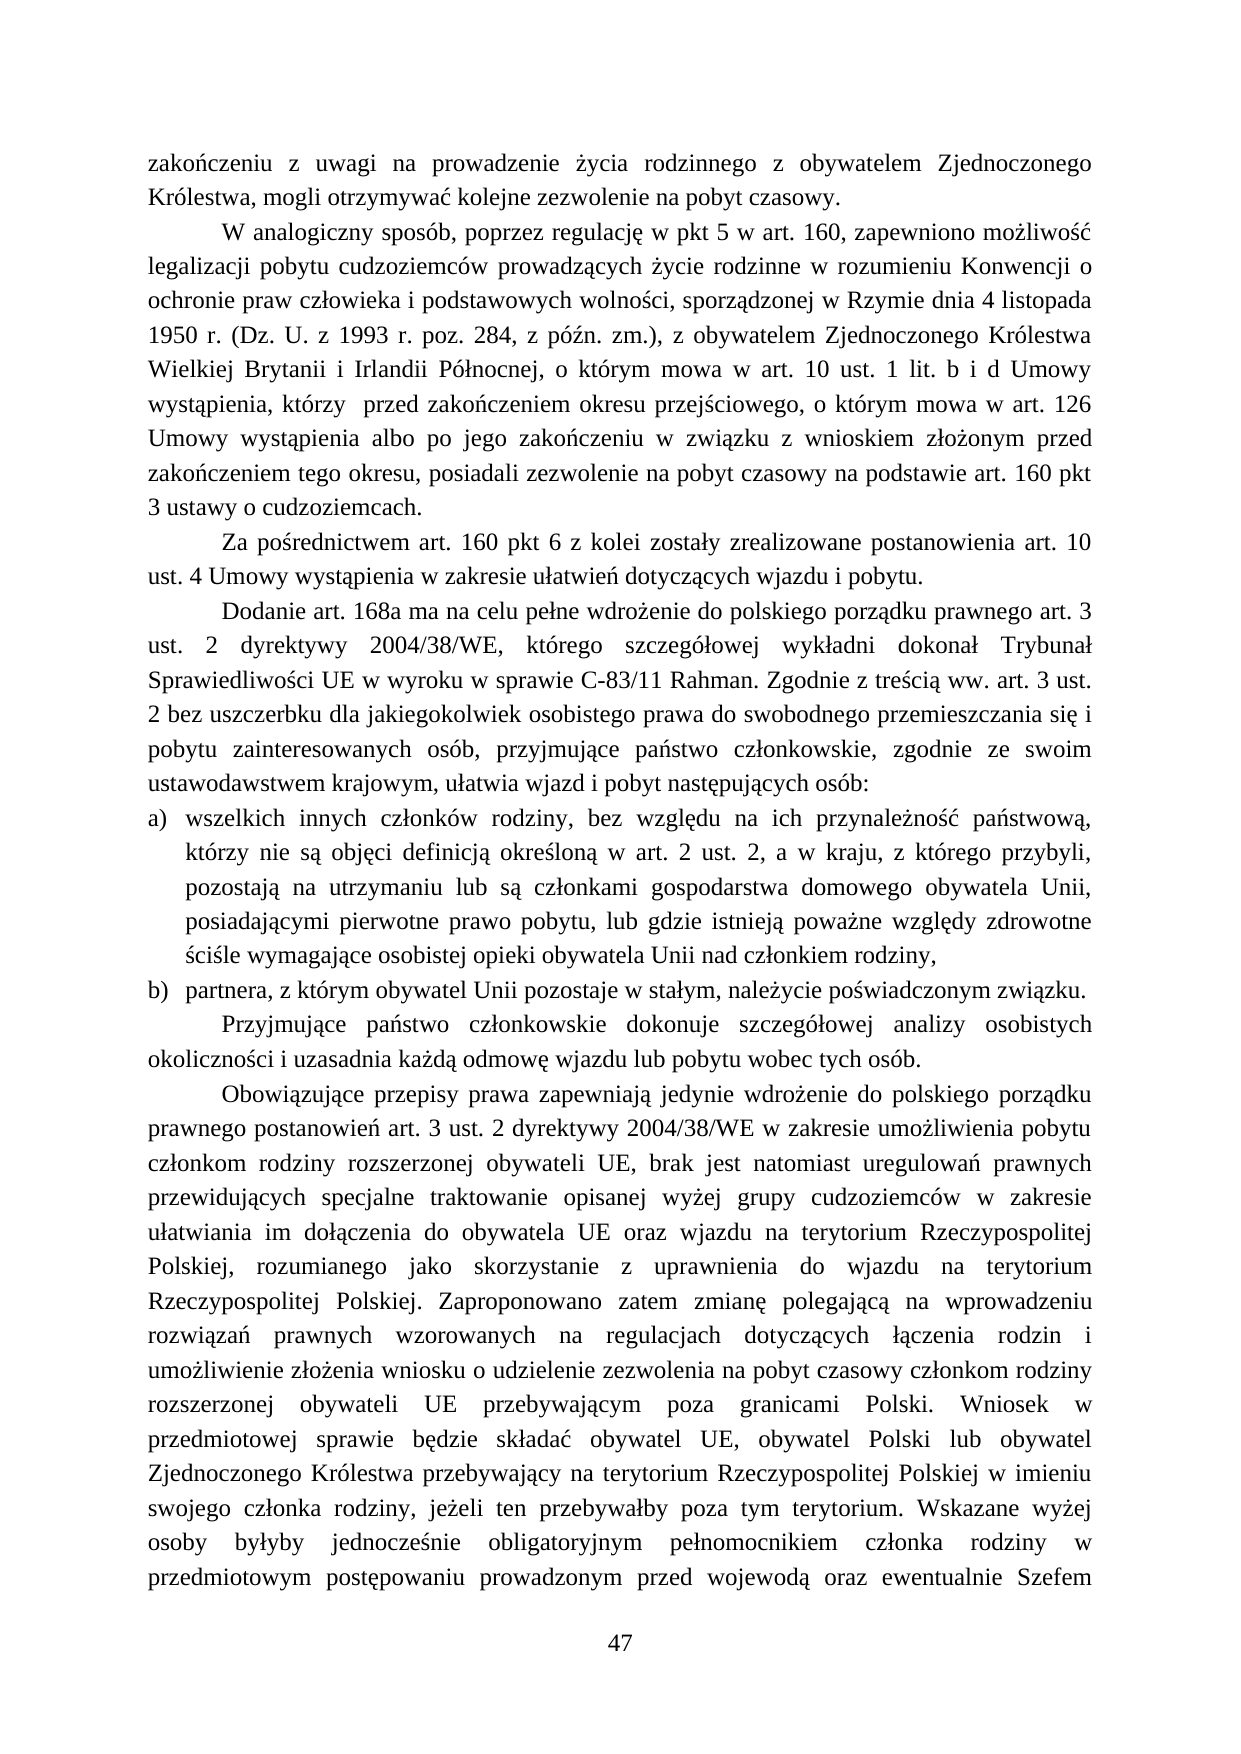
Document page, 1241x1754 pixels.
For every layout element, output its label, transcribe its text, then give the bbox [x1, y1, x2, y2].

list partnera, z którym obywatel Unii pozostaje w stałym, należycie poświadczonym związku. [148, 975, 1093, 1004]
text W analogiczny sposób, poprzez regulację w pkt 5 w art. 160, zapewniono możliwość legalizacji pobytu cudzoziemców prowadzących życie rodzinne w rozumieniu Konwencji o ochronie praw człowieka i podstawowych wolności, sporządzonej w Rzymie dnia 4 listopada 1950 r. (Dz. U. z 1993 r. poz. 284, z późn. zm.), z obywatelem Zjednoczonego Królestwa Wielkiej Brytanii i Irlandii Północnej, o którym mowa w art. 10 ust. 1 lit. b i d Umowy wystąpienia, którzy przed zakończeniem okresu przejściowego, o którym mowa w art. 126 Umowy wystąpienia albo po jego zakończeniu w związku z wnioskiem złożonym przed zakończeniem tego okresu, posiadali zezwolenie na pobyt czasowy na podstawie art. 160 pkt 3 ustawy o cudzoziemcach. [148, 217, 1093, 521]
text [148, 148, 1093, 211]
list wszelkich innych członków rodziny, bez względu na ich przynależność państwową, którzy nie są objęci definicją określoną w art. 2 ust. 2, a w kraju, z którego przybyli, pozostają na utrzymaniu lub są członkami gospodarstwa domowego obywatela Unii, posiadającymi pierwotne prawo pobytu, lub gdzie istnieją poważne względy zdrowotne ściśle wymagające osobistej opieki obywatela Unii nad członkiem rodziny, [148, 803, 1093, 969]
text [148, 1079, 1093, 1591]
text Dodanie art. 168a ma na celu pełne wdrożenie do polskiego porządku prawnego art. 3 ust. 2 dyrektywy 2004/38/WE, którego szczegółowej wykładni dokonał Trybunał Sprawiedliwości UE w wyroku w sprawie C-83/11 Rahman. Zgodnie z treścią ww. art. 3 ust. 2 bez uszczerbku dla jakiegokolwiek osobistego prawa do swobodnego przemieszczania się i pobytu zainteresowanych osób, przyjmujące państwo członkowskie, zgodnie ze swoim ustawodawstwem krajowym, ułatwia wjazd i pobyt następujących osób: [148, 596, 1093, 797]
text Za pośrednictwem art. 160 pkt 6 z kolei zostały zrealizowane postanowienia art. 10 ust. 4 Umowy wystąpienia w zakresie ułatwień dotyczących wjazdu i pobytu. [148, 527, 1093, 590]
text Przyjmujące państwo członkowskie dokonuje szczegółowej analizy osobistych okoliczności i uzasadnia każdą odmowę wjazdu lub pobytu wobec tych osób. [148, 1009, 1093, 1073]
